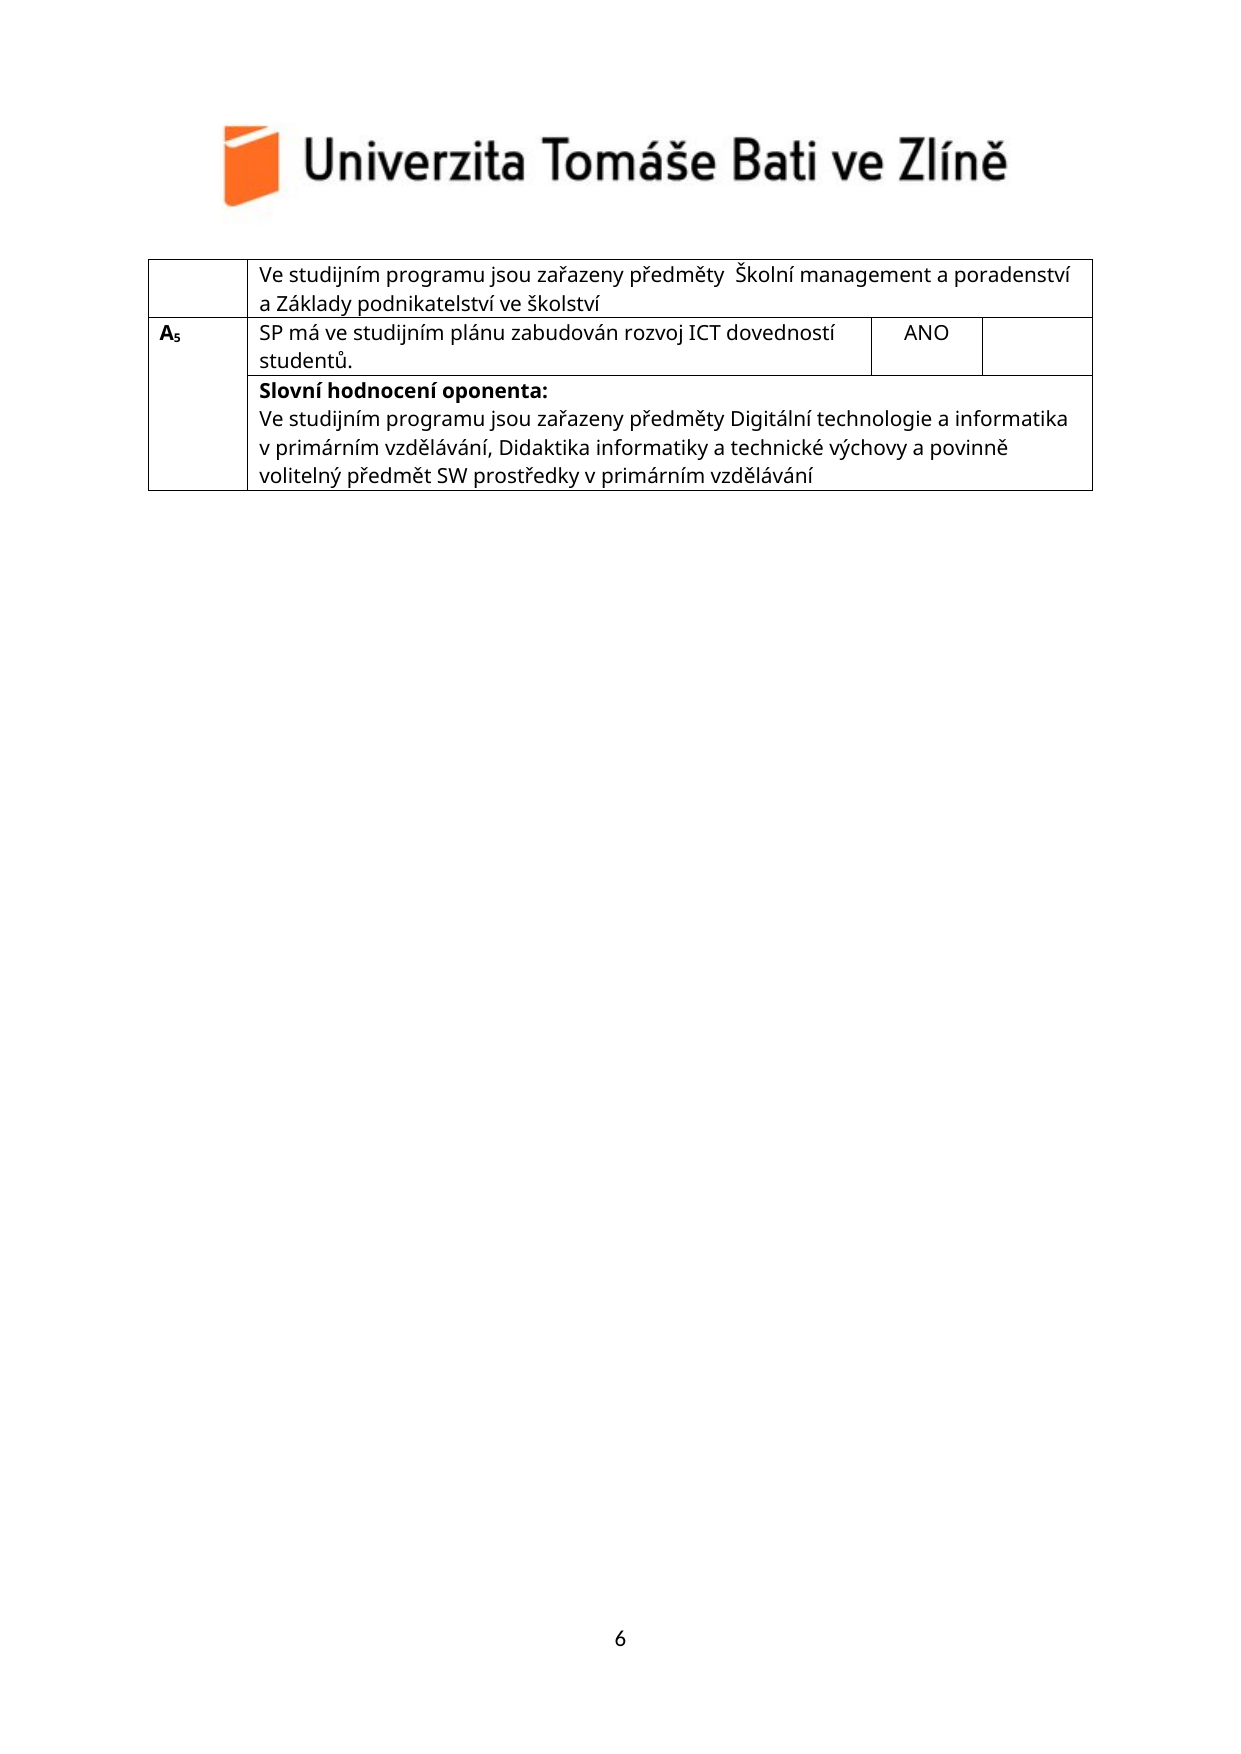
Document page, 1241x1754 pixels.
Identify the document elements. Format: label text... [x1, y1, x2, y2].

table_cell Slovní hodnocení oponenta: Ve studijním programu jsou zařazeny předměty Digitální technologie a informatika v primárním vzdělávání, Didaktika informatiky a technické výchovy a povinně volitelný předmět SW prostředky v primárním vzdělávání [248, 376, 1092, 490]
table_cell Slovní hodnocení oponenta: Ve studijním programu jsou zařazeny předměty Školní management a poradenství a Základy podnikatelství ve školství [248, 260, 1092, 317]
table_cell A5 [149, 318, 247, 490]
table_cell SP má ve studijním plánu zabudován rozvoj ICT dovedností studentů. [248, 318, 871, 375]
picture [147, 73, 1085, 259]
table_cell ANO [872, 318, 982, 375]
table_cell [983, 318, 1092, 375]
